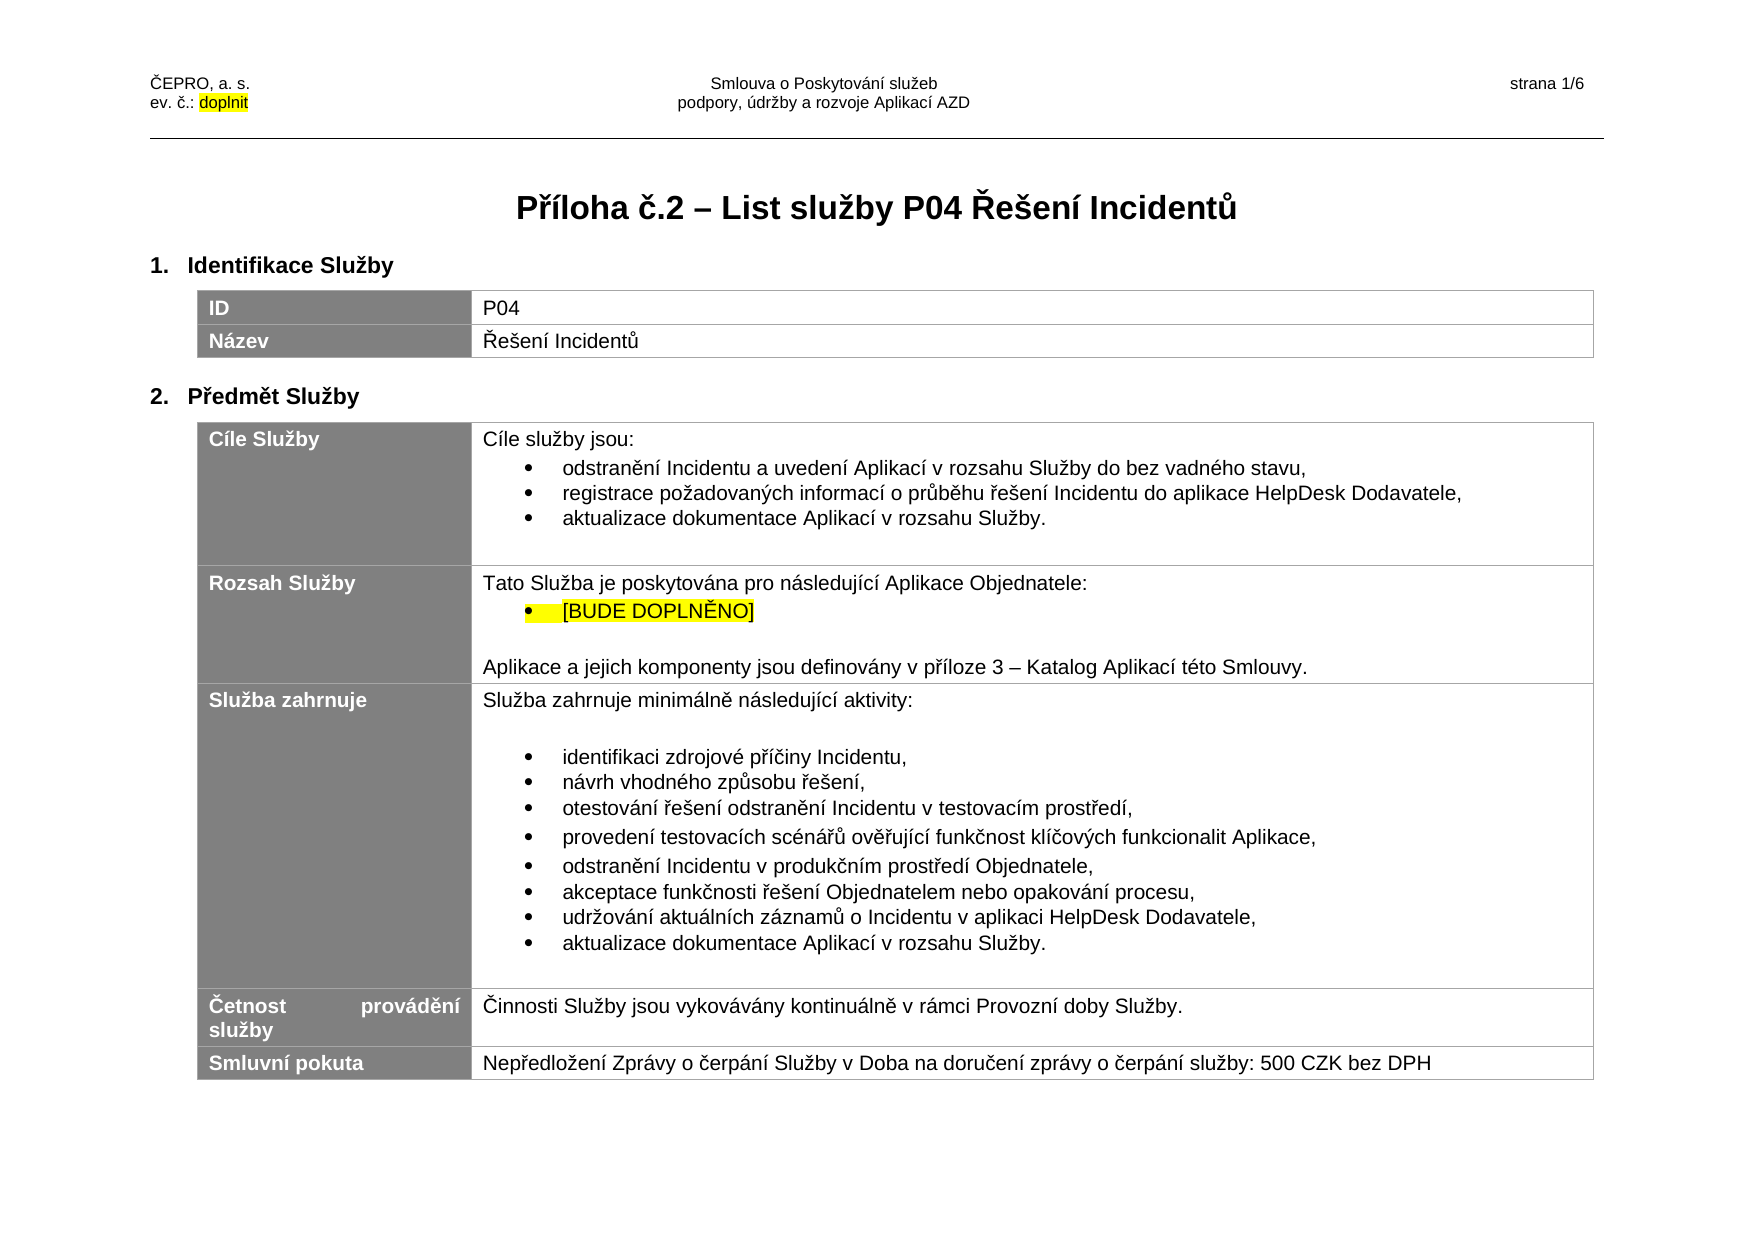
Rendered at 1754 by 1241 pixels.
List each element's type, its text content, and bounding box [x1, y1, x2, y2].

table_cell Řešení Incidentů [472, 325, 1593, 357]
table_cell Název [198, 325, 471, 357]
table_cell Rozsah Služby [198, 566, 471, 683]
table_cell Četnost provádění služby [198, 989, 471, 1046]
table_cell Smluvní pokuta [198, 1047, 471, 1079]
table_header P04 [472, 291, 1593, 324]
table_header Cíle Služby [198, 423, 471, 565]
list Předmět Služby [150, 383, 1604, 409]
table_cell Činnosti Služby jsou vykovávány kontinuálně v rámci Provozní doby Služby. [472, 989, 1593, 1046]
table_cell Služba zahrnuje [198, 684, 471, 988]
list Identifikace Služby [150, 252, 1604, 278]
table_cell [472, 1047, 1593, 1079]
table_header ID [198, 291, 471, 324]
subtitle Příloha č.2 – List služby P04 Řešení Incidentů [150, 188, 1604, 227]
table_cell Tato Služba je poskytována pro následující Aplikace Objednatele: [BUDE DOPLNĚNO] Aplikace a jejich komponenty jsou definovány v příloze 3 – Katalog Aplikací této Smlouvy. [472, 566, 1593, 683]
table_cell Služba zahrnuje minimálně následující aktivity: identifikaci zdrojové příčiny Incidentu, návrh vhodného způsobu řešení, otestování řešení odstranění Incidentu v testovacím prostředí, provedení testovacích scénářů ověřující funkčnost klíčových funkcionalit Aplikace, odstranění Incidentu v produkčním prostředí Objednatele, akceptace funkčnosti řešení Objednatelem nebo opakování procesu, udržování aktuálních záznamů o Incidentu v aplikaci HelpDesk Dodavatele, aktualizace dokumentace Aplikací v rozsahu Služby. [472, 684, 1593, 988]
table_header Cíle služby jsou: odstranění Incidentu a uvedení Aplikací v rozsahu Služby do bez vadného stavu, registrace požadovaných informací o průběhu řešení Incidentu do aplikace HelpDesk Dodavatele, aktualizace dokumentace Aplikací v rozsahu Služby. [472, 423, 1593, 565]
